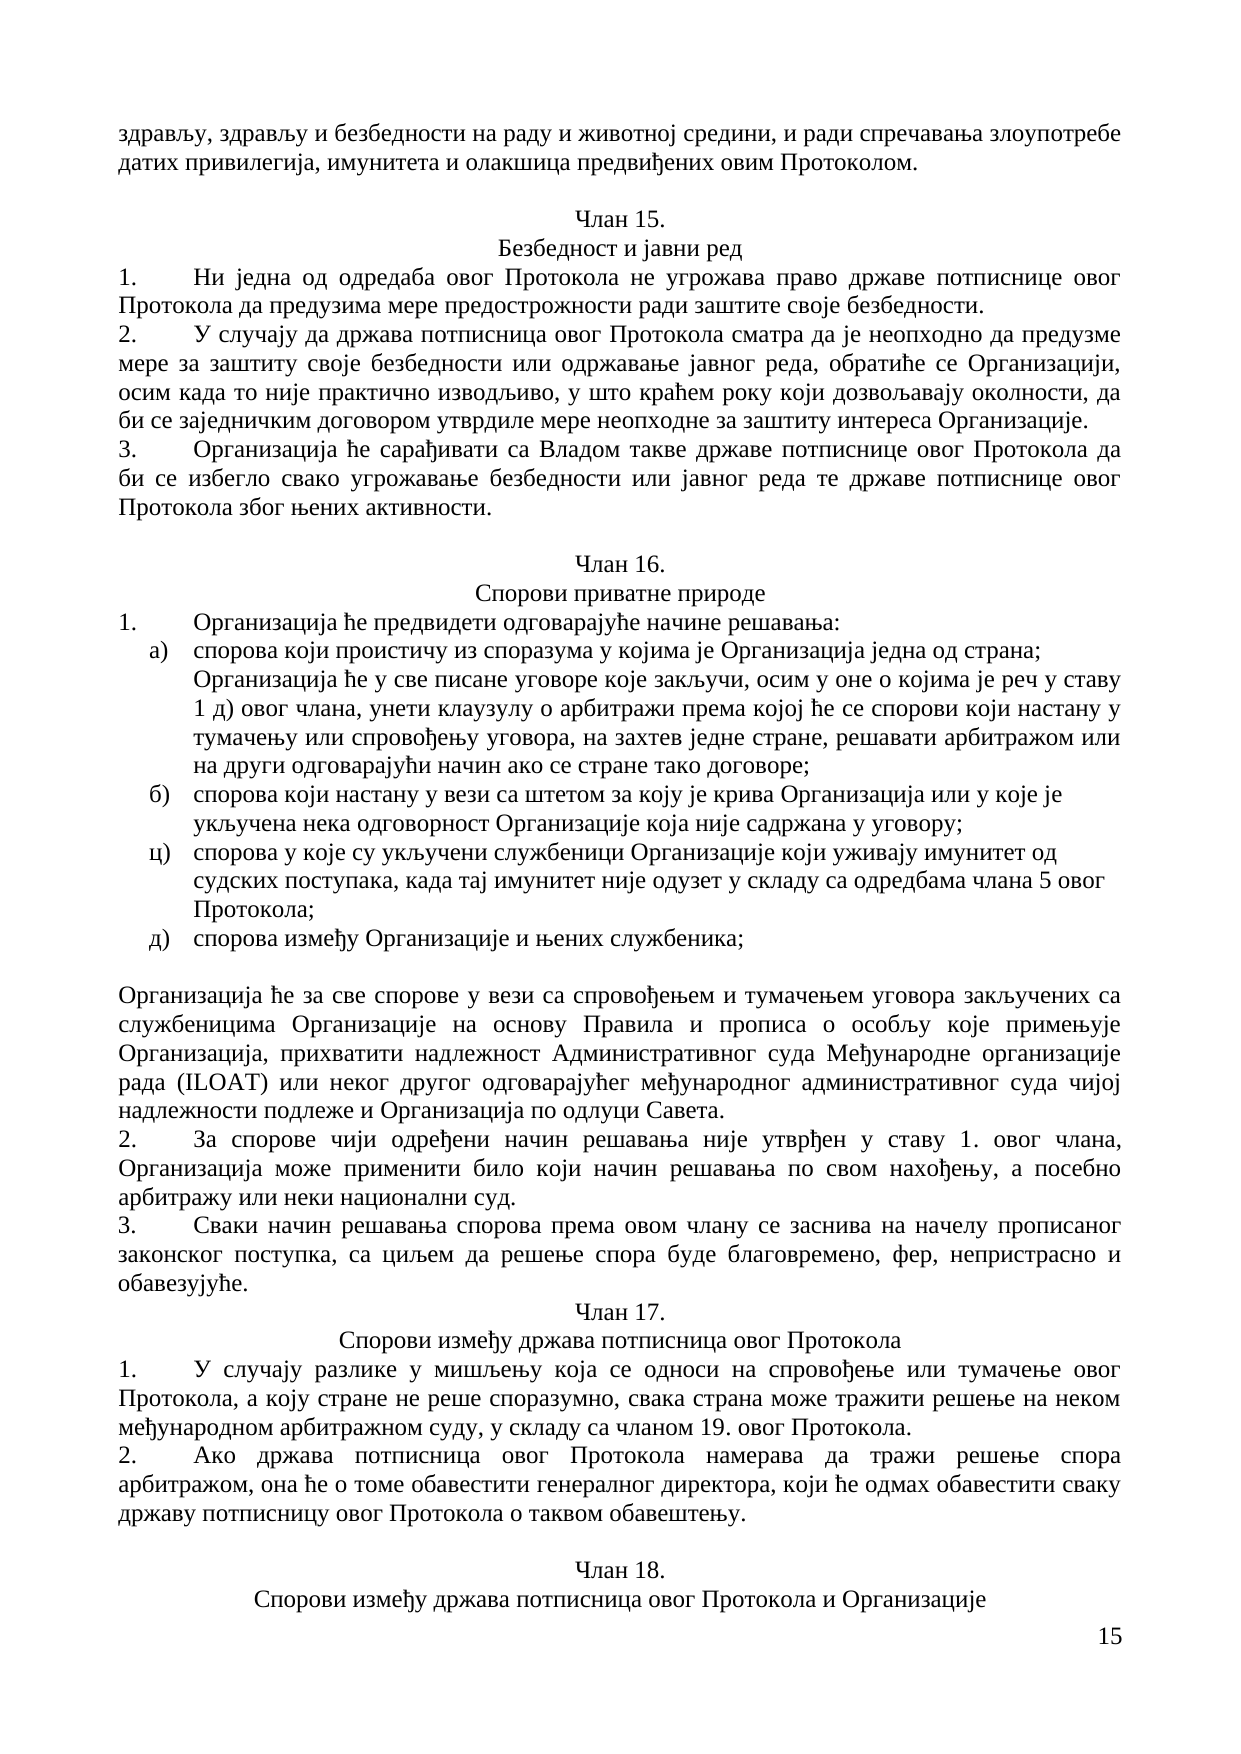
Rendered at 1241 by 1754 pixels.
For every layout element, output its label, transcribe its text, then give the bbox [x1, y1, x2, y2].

text 1. Ни једна од одредаба овог Протокола не угрожава право државе потписнице овог Протокола да предузима мере предострожности ради заштите своје безбедности. [44, 262, 1122, 319]
text a) спорова који проистичу из споразума у којима је Организација једна од страна; [149, 636, 1122, 664]
text ц) спорова у које су укључени службеници Организације који уживају имунитет од судских поступака, када тај имунитет није одузет у складу са одредбама члана 5 овог Протокола; [149, 837, 1122, 923]
text Члан 16. [118, 549, 1122, 578]
text д) спорова између Организације и њених службеника; [149, 923, 1122, 952]
text Спорови између држава потписница овог Протокола и Организације [118, 1584, 1122, 1613]
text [118, 118, 1122, 176]
text Безбедност и јавни ред [118, 233, 1122, 262]
text 1. У случају разлике у мишљењу која се односи на спровођење или тумачење овог Протокола, а коју стране не реше споразумно, свака страна може тражити решење на неком међународном арбитражном суду, у складу са чланом 19. овог Протокола. [44, 1354, 1122, 1441]
text 3. Сваки начин решавања спорова према овом члану се заснива на начелу прописаног законског поступка, са циљем да решење спора буде благовремено, фер, непристрасно и обавезујуће. [118, 1211, 1122, 1297]
text Члан 15. [118, 204, 1122, 233]
text Члан 18. [118, 1556, 1122, 1584]
text 2. За спорове чији одређени начин решавања није утврђен у ставу 1. овог члана, Организација може применити било који начин решавања по свом нахођењу, а посебно арбитражу или неки национални суд. [44, 1124, 1122, 1211]
text 2. У случају да држава потписница овог Протокола сматра да је неопходно да предузме мере за заштиту своје безбедности или одржавање јавног реда, обратиће се Организацији, осим када то није практично изводљиво, у што краћем року који дозвољавају околности, да би се заједничким договором утврдиле мере неопходне за заштиту интереса Организације. [44, 319, 1122, 434]
text Спорови између држава потписница овог Протокола [118, 1326, 1122, 1354]
text Организација ће у све писане уговоре које закључи, осим у оне о којима је реч у ставу 1 д) овог члана, унети клаузулу о арбитражи према којој ће се спорови који настану у тумачењу или спровођењу уговора, на захтев једне стране, решавати арбитражом или на други одговарајући начин ако се стране тако договоре; [193, 664, 1122, 779]
text 3. Организација ће сарађивати са Владом такве државе потписнице овог Протокола да би се избегло свако угрожавање безбедности или јавног реда те државе потписнице овог Протокола због њених активности. [44, 434, 1122, 521]
text Члан 17. [118, 1297, 1122, 1326]
text 1. Организација ће предвидети одговарајуће начине решавања: [118, 607, 1122, 636]
text б) спорова који настану у вези са штетом за коју је крива Организација или у које је укључена нека одговорност Организације која није садржана у уговору; [149, 779, 1122, 837]
text 2. Ако држава потписница овог Протокола намерава да тражи решење спора арбитражом, она ће о томе обавестити генералног директора, који ће одмах обавестити сваку државу потписницу овог Протокола о таквом обавештењу. [44, 1441, 1122, 1527]
text Организација ће за све спорове у вези са спровођењем и тумачењем уговора закључених са службеницима Организације на основу Правила и прописа о особљу које примењује Организација, прихватити надлежност Административног суда Међународне организације рада (ILОАТ) или неког другог одговарајућег међународног административног суда чијој надлежности подлеже и Организација по одлуци Савета. [118, 981, 1122, 1124]
text Спорови приватне природе [118, 578, 1122, 607]
